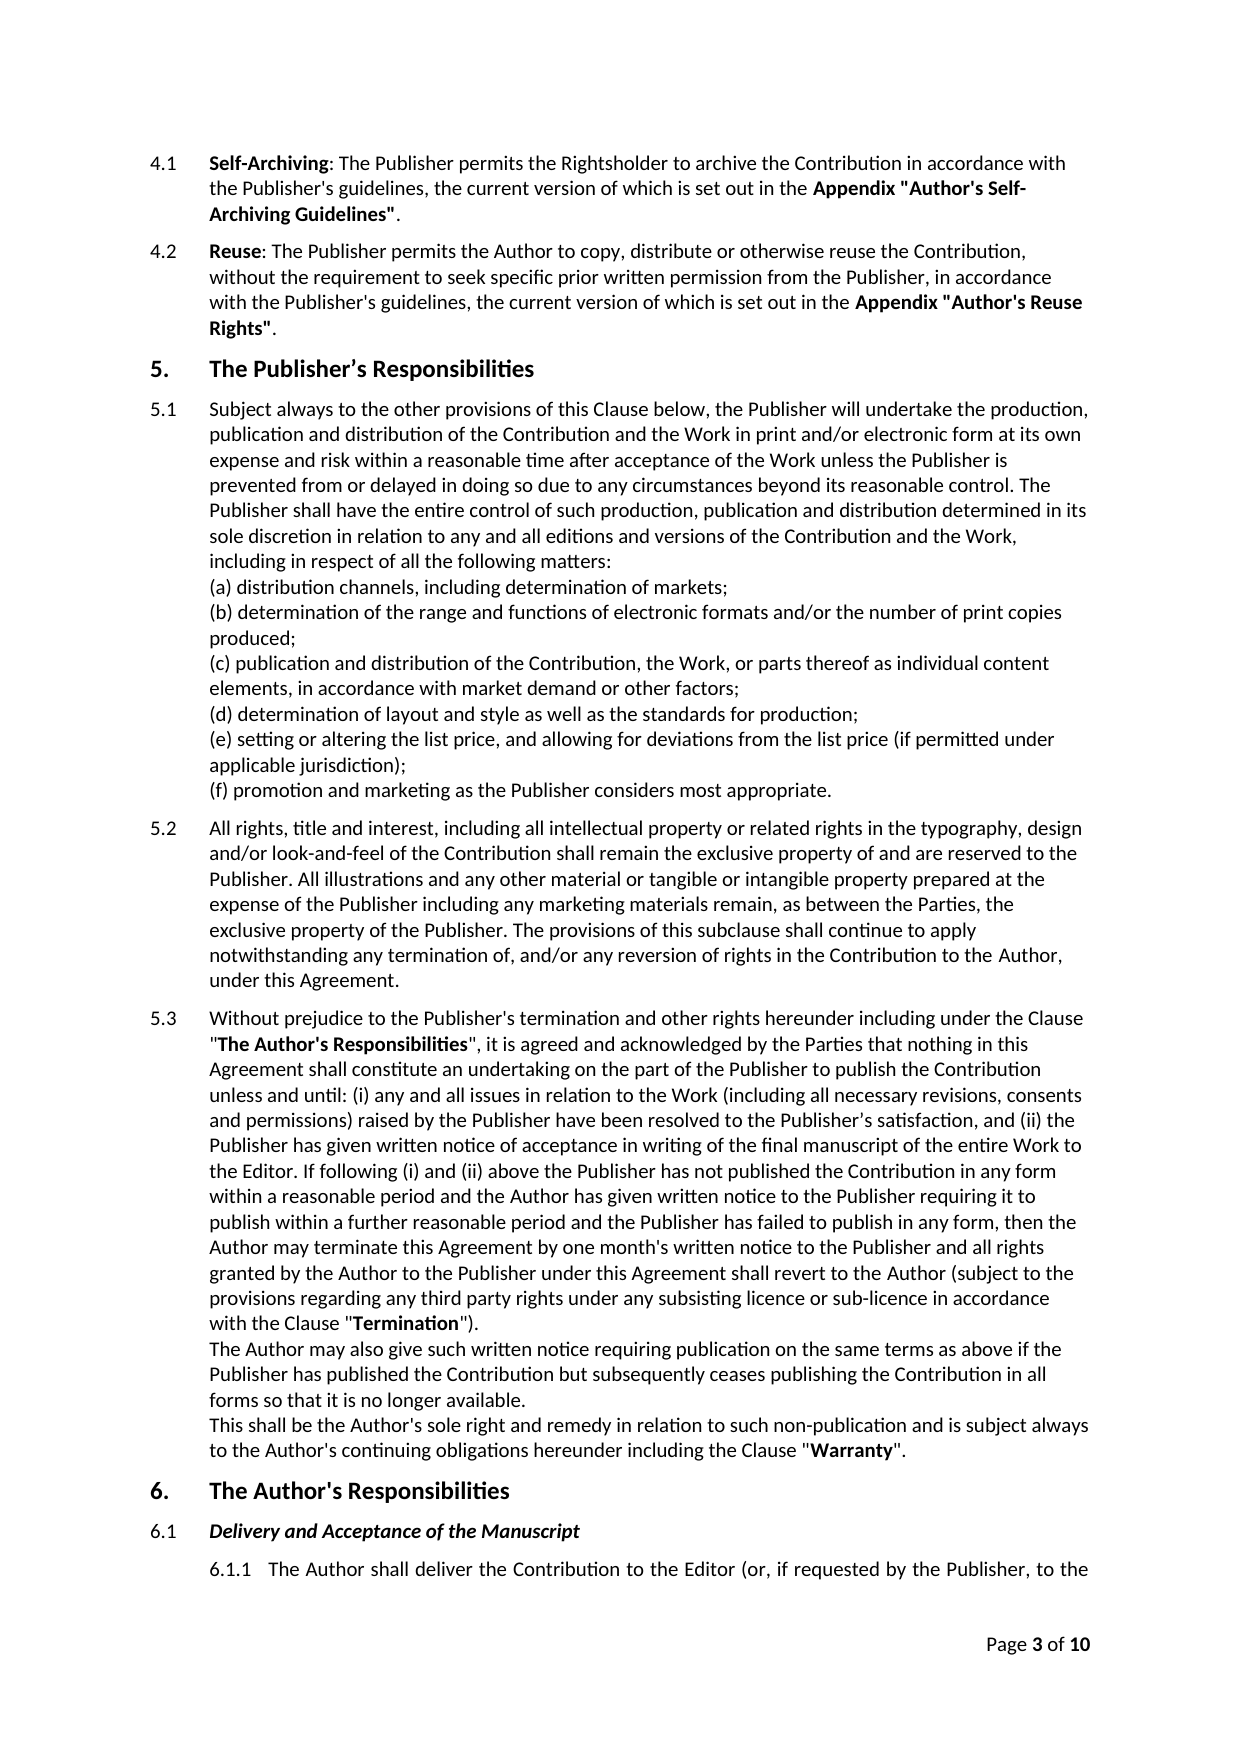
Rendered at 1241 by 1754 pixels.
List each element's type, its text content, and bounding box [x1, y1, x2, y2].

list The Publisher’s Responsibilities [150, 353, 1090, 383]
list Reuse: The Publisher permits the Author to copy, distribute or otherwise reuse the Contribution, without the requirement to seek specific prior written permission from the Publisher, in accordance with the Publisher's guidelines, the current version of which is set out in the Appendix "'s Reuse Rights". [150, 239, 1090, 340]
list All rights, title and interest, including all intellectual property or related rights in the typography, design and/or look-and-feel of the Contribution shall remain the exclusive property of and are reserved to the Publisher. All illustrations and any other material or tangible or intangible property prepared at the expense of the Publisher including any marketing materials remain, as between the Parties, the exclusive property of the Publisher. The provisions of this subclause shall continue to apply notwithstanding any termination of, and/or any reversion of rights in the Contribution to the , under this Agreement. [150, 815, 1090, 993]
list Self-Archiving: The Publisher permits the Rightsholder to archive the Contribution in accordance with the Publisher's guidelines, the current version of which is set out in the Appendix "'s Self-Archiving Guidelines". [150, 150, 1090, 226]
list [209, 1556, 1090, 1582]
list The 's Responsibilities [150, 1476, 1090, 1506]
list Subject always to the other provisions of this Clause below, the Publisher will undertake the production, publication and distribution of the Contribution and the Work in print and/or electronic form at its own expense and risk within a reasonable time after acceptance of the Work unless the Publisher is prevented from or delayed in doing so due to any circumstances beyond its reasonable control. The Publisher shall have the entire control of such production, publication and distribution determined in its sole discretion in relation to any and all editions and versions of the Contribution and the Work, including in respect of all the following matters: (a) distribution channels, including determination of markets; (b) determination of the range and functions of electronic formats and/or the number of print copies produced; (c) publication and distribution of the Contribution, the Work, or parts thereof as individual content elements, in accordance with market demand or other factors; (d) determination of layout and style as well as the standards for production; (e) setting or altering the list price, and allowing for deviations from the list price (if permitted under applicable jurisdiction); (f) promotion and marketing as the Publisher considers most appropriate. [150, 396, 1090, 803]
list Without prejudice to the Publisher's termination and other rights hereunder including under the Clause "The 's Responsibilities", it is agreed and acknowledged by the Parties that nothing in this Agreement shall constitute an undertaking on the part of the Publisher to publish the Contribution unless and until: (i) any and all issues in relation to the Work (including all necessary revisions, consents and permissions) raised by the Publisher have been resolved to the Publisher’s satisfaction, and (ii) the Publisher has given written notice of acceptance in writing of the final manuscript of the entire Work to the Editor. If following (i) and (ii) above the Publisher has not published the Contribution in any form within a reasonable period and the has given written notice to the Publisher requiring it to publish within a further reasonable period and the Publisher has failed to publish in any form, then the may terminate this Agreement by one month's written notice to the Publisher and all rights granted by the to the Publisher under this Agreement shall revert to the (subject to the provisions regarding any third party rights under any subsisting licence or sub-licence in accordance with the Clause "Termination"). The may also give such written notice requiring publication on the same terms as above if the Publisher has published the Contribution but subsequently ceases publishing the Contribution in all forms so that it is no longer available. This shall be the 's sole right and remedy in relation to such non-publication and is subject always to the 's continuing obligations hereunder including the Clause "Warranty". [150, 1006, 1090, 1463]
list Delivery and Acceptance of the Manuscript [150, 1518, 1090, 1544]
